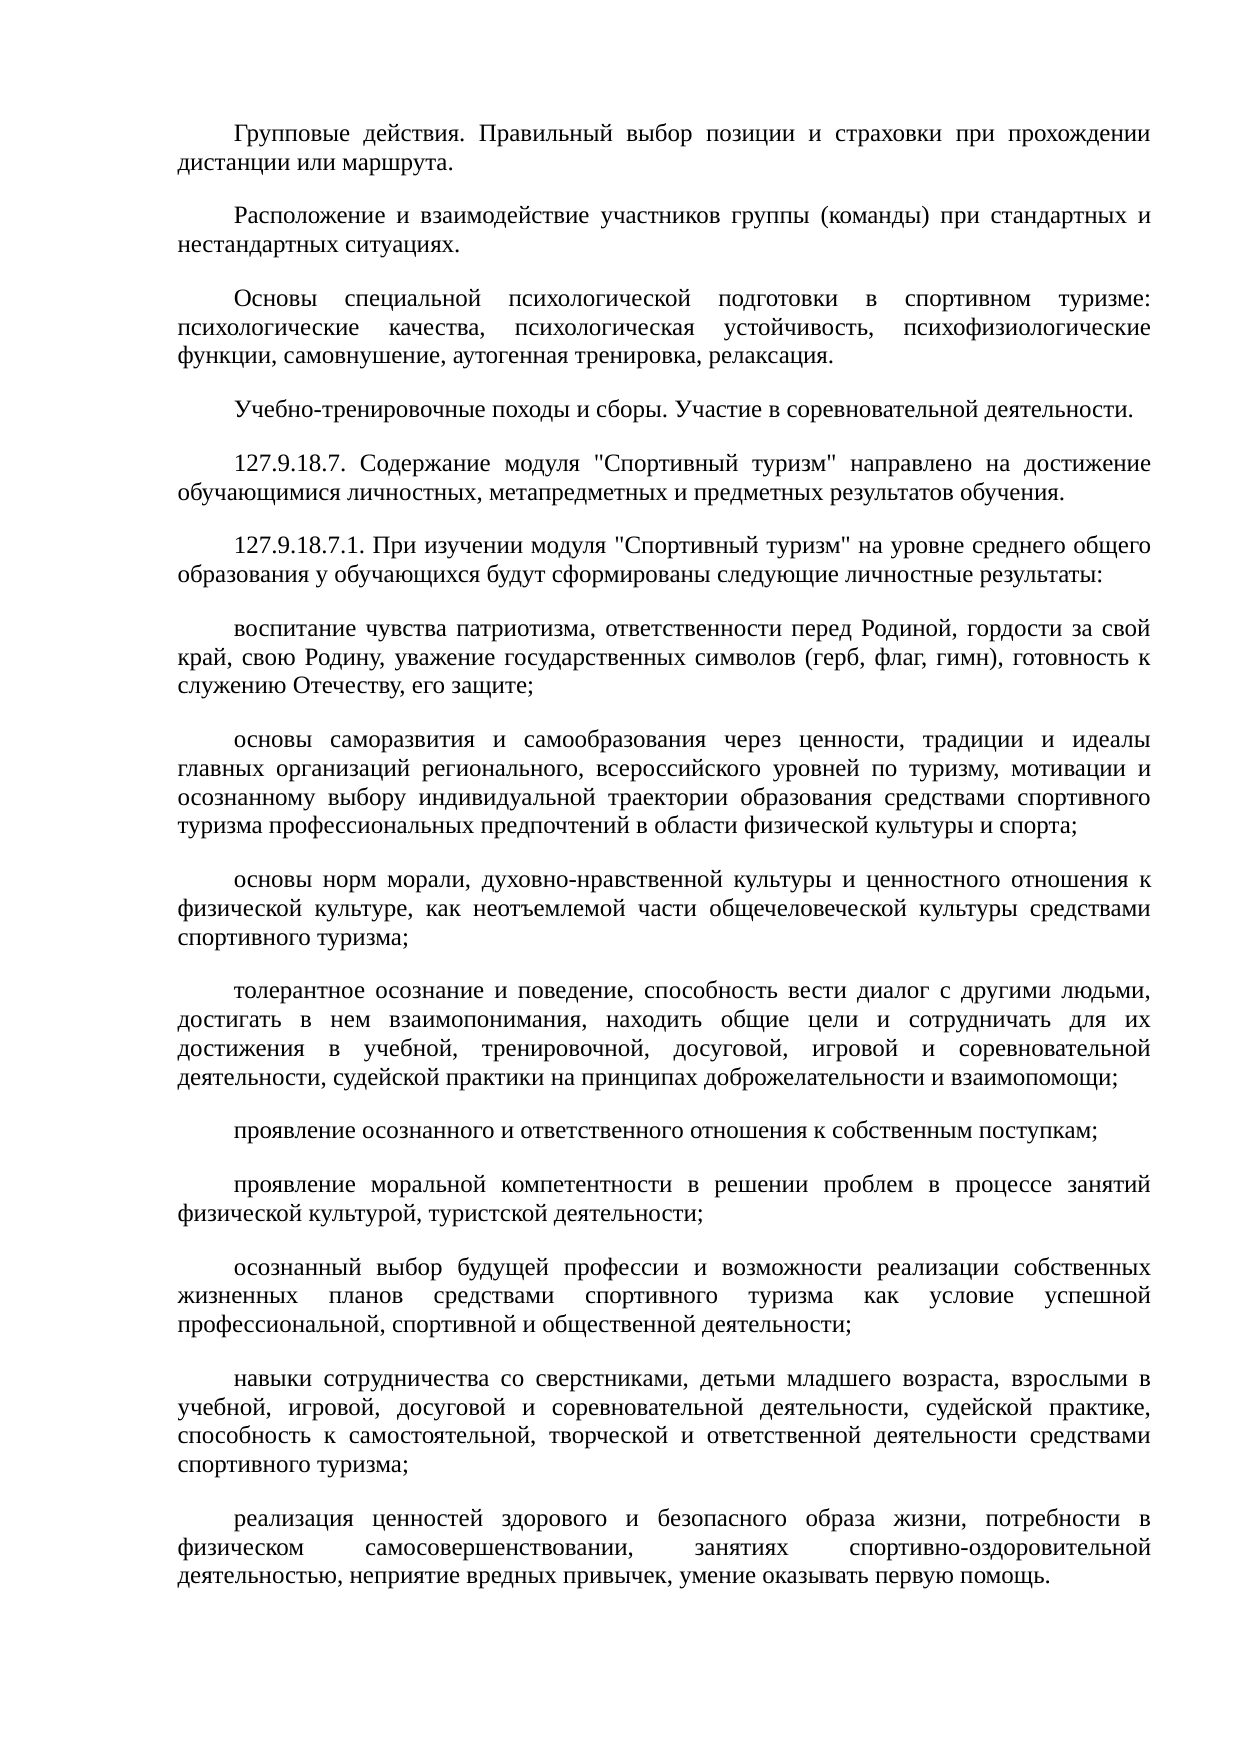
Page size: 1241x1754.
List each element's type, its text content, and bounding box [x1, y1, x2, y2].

text основы норм морали, духовно-нравственной культуры и ценностного отношения к физической культуре, как неотъемлемой части общечеловеческой культуры средствами спортивного туризма; [177, 864, 1152, 951]
text толерантное осознание и поведение, способность вести диалог с другими людьми, достигать в нем взаимопонимания, находить общие цели и сотрудничать для их достижения в учебной, тренировочной, досуговой, игровой и соревновательной деятельности, судейской практики на принципах доброжелательности и взаимопомощи; [177, 976, 1152, 1091]
text проявление осознанного и ответственного отношения к собственным поступкам; [177, 1116, 1152, 1144]
text Расположение и взаимодействие участников группы (команды) при стандартных и нестандартных ситуациях. [177, 201, 1152, 258]
text 127.9.18.7.1. При изучении модуля "Спортивный туризм" на уровне среднего общего образования у обучающихся будут сформированы следующие личностные результаты: [177, 531, 1152, 588]
text навыки сотрудничества со сверстниками, детьми младшего возраста, взрослыми в учебной, игровой, досуговой и соревновательной деятельности, судейской практике, способность к самостоятельной, творческой и ответственной деятельности средствами спортивного туризма; [177, 1363, 1152, 1478]
text основы саморазвития и самообразования через ценности, традиции и идеалы главных организаций регионального, всероссийского уровней по туризму, мотивации и осознанному выбору индивидуальной траектории образования средствами спортивного туризма профессиональных предпочтений в области физической культуры и спорта; [177, 724, 1152, 839]
text 127.9.18.7. Содержание модуля "Спортивный туризм" направлено на достижение обучающимися личностных, метапредметных и предметных результатов обучения. [177, 448, 1152, 506]
text воспитание чувства патриотизма, ответственности перед Родиной, гордости за свой край, свою Родину, уважение государственных символов (герб, флаг, гимн), готовность к служению Отечеству, его защите; [177, 613, 1152, 699]
text проявление моральной компетентности в решении проблем в процессе занятий физической культурой, туристской деятельности; [177, 1169, 1152, 1227]
text Учебно-тренировочные походы и сборы. Участие в соревновательной деятельности. [177, 394, 1152, 423]
text Групповые действия. Правильный выбор позиции и страховки при прохождении дистанции или маршрута. [177, 118, 1152, 176]
text реализация ценностей здорового и безопасного образа жизни, потребности в физическом самосовершенствовании, занятиях спортивно-оздоровительной деятельностью, неприятие вредных привычек, умение оказывать первую помощь. [177, 1503, 1152, 1589]
text Основы специальной психологической подготовки в спортивном туризме: психологические качества, психологическая устойчивость, психофизиологические функции, самовнушение, аутогенная тренировка, релаксация. [177, 283, 1152, 369]
text осознанный выбор будущей профессии и возможности реализации собственных жизненных планов средствами спортивного туризма как условие успешной профессиональной, спортивной и общественной деятельности; [177, 1252, 1152, 1338]
